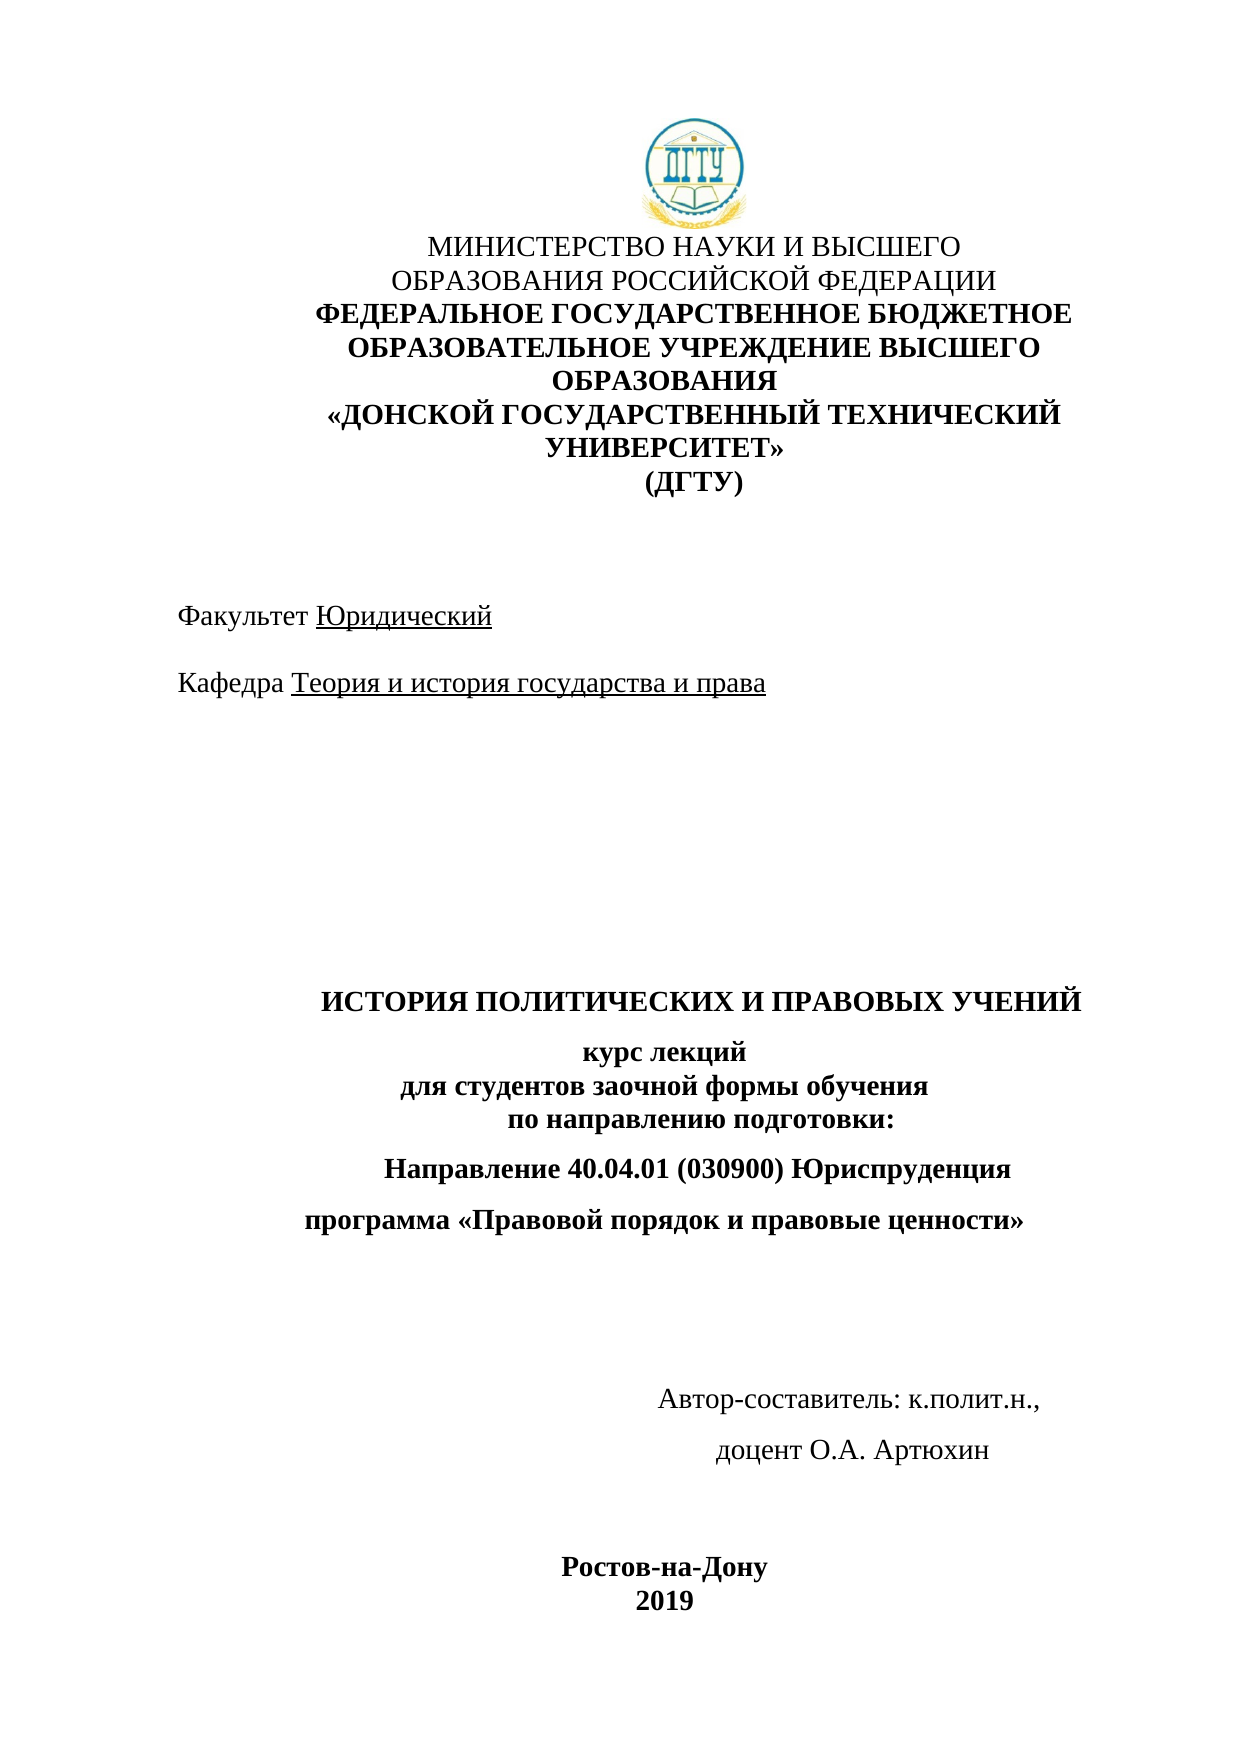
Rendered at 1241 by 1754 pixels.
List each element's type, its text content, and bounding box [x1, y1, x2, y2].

text ОБРАЗОВАТЕЛЬНОЕ УЧРЕЖДЕНИЕ ВЫСШЕГО ОБРАЗОВАНИЯ [177, 330, 1152, 397]
text доцент О.А. Артюхин [546, 1432, 1152, 1465]
text ФЕДЕРАЛЬНОЕ ГОСУДАРСТВЕННОЕ БЮДЖЕТНОЕ [177, 296, 1152, 330]
text МИНИСТЕРСТВО НАУКИ И ВЫСШЕГО [177, 229, 1152, 263]
text Кафедра Теория и история государства и права [177, 665, 1152, 699]
text курс лекций [177, 1034, 1152, 1068]
text для студентов заочной формы обучения [177, 1068, 1152, 1101]
text (ДГТУ) [177, 464, 1152, 497]
picture [641, 118, 747, 229]
text 2019 [177, 1583, 1152, 1616]
text Ростов-на-Дону [177, 1549, 1152, 1583]
text Автор-составитель: к.полит.н., [546, 1381, 1152, 1415]
text по направлению подготовки: [177, 1101, 1152, 1135]
text ИСТОРИЯ ПОЛИТИЧЕСКИХ И ПРАВОВЫХ УЧЕНИЙ [177, 984, 1152, 1017]
text Факультет Юридический [177, 598, 1152, 632]
text «ДОНСКОЙ ГОСУДАРСТВЕННЫЙ ТЕХНИЧЕСКИЙ УНИВЕРСИТЕТ» [177, 397, 1152, 464]
text ОБРАЗОВАНИЯ РОССИЙСКОЙ ФЕДЕРАЦИИ [177, 263, 1152, 296]
text Направление 40.04.01 (030900) Юриспруденция программа «Правовой порядок и правовые ценности» [177, 1151, 1152, 1235]
